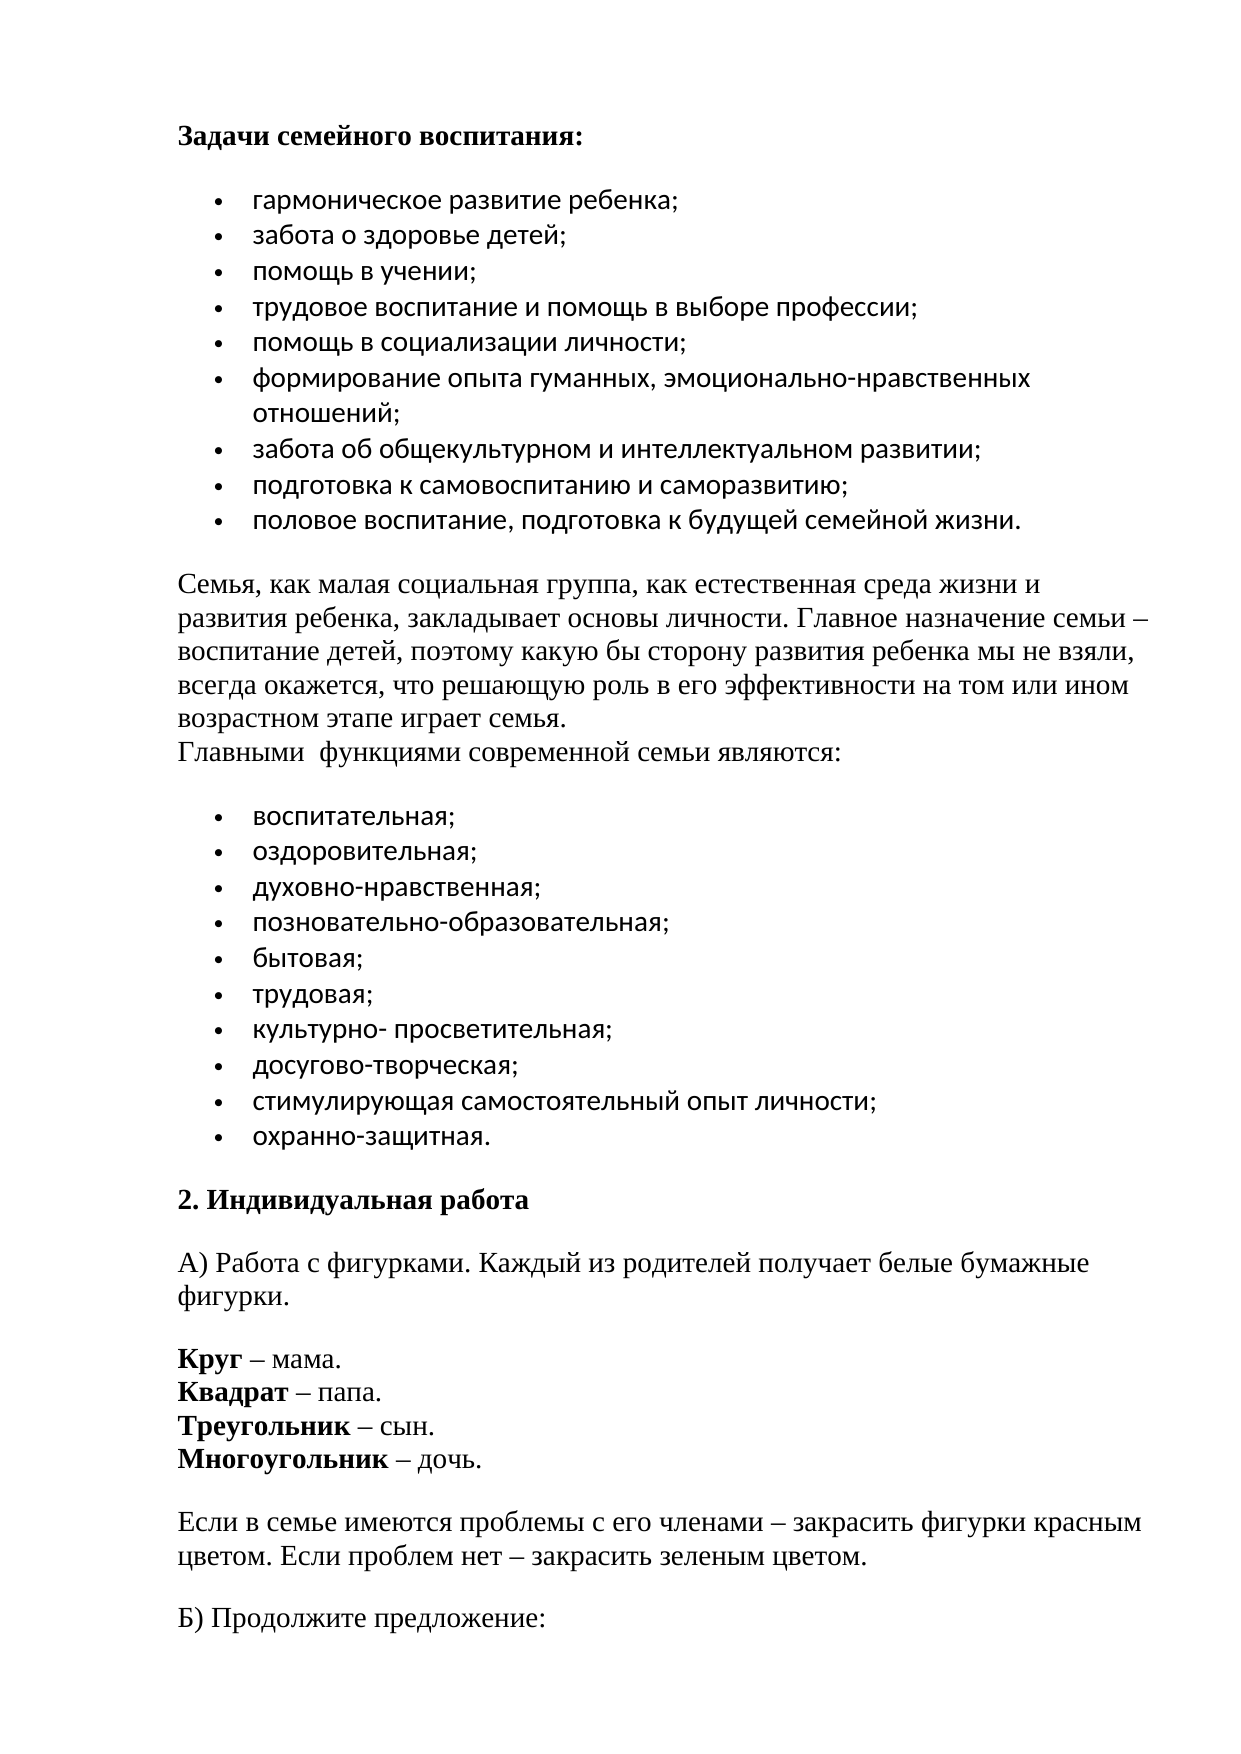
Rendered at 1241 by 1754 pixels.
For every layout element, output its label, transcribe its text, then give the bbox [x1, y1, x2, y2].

list воспитательная; [215, 797, 1152, 832]
list подготовка к самовоспитанию и саморазвитию; [215, 466, 1152, 501]
list трудовая; [215, 975, 1152, 1010]
list бытовая; [215, 939, 1152, 975]
list трудовое воспитание и помощь в выборе профессии; [215, 288, 1152, 323]
list духовно-нравственная; [215, 868, 1152, 903]
text Задачи семейного воспитания: [177, 118, 1152, 152]
text Круг – мама. Квадрат – папа. Треугольник – сын. Многоугольник – дочь. [177, 1341, 1152, 1475]
text Б) Продолжите предложение: [177, 1601, 1152, 1634]
list забота об общекультурном и интеллектуальном развитии; [215, 430, 1152, 466]
list помощь в социализации личности; [215, 323, 1152, 359]
list стимулирующая самостоятельный опыт личности; [215, 1082, 1152, 1117]
list охранно-защитная. [215, 1117, 1152, 1153]
text Семья, как малая социальная группа, как естественная среда жизни и развития ребенка, закладывает основы личности. Главное назначение семьи – воспитание детей, поэтому какую бы сторону развития ребенка мы не взяли, всегда окажется, что решающую роль в его эффективности на том или ином возрастном этапе играет семья. Главными функциями современной семьи являются: [177, 566, 1152, 767]
list культурно- просветительная; [215, 1010, 1152, 1046]
list половое воспитание, подготовка к будущей семейной жизни. [215, 501, 1152, 537]
list формирование опыта гуманных, эмоционально-нравственных отношений; [215, 359, 1152, 430]
text А) Работа с фигурками. Каждый из родителей получает белые бумажные фигурки. [177, 1245, 1152, 1312]
text 2. Индивидуальная работа [177, 1182, 1152, 1216]
list забота о здоровье детей; [215, 216, 1152, 252]
list оздоровительная; [215, 832, 1152, 868]
list позновательно-образовательная; [215, 903, 1152, 939]
text Если в семье имеются проблемы с его членами – закрасить фигурки красным цветом. Если проблем нет – закрасить зеленым цветом. [177, 1504, 1152, 1571]
list помощь в учении; [215, 252, 1152, 288]
list гармоническое развитие ребенка; [215, 181, 1152, 216]
list досугово-творческая; [215, 1046, 1152, 1082]
